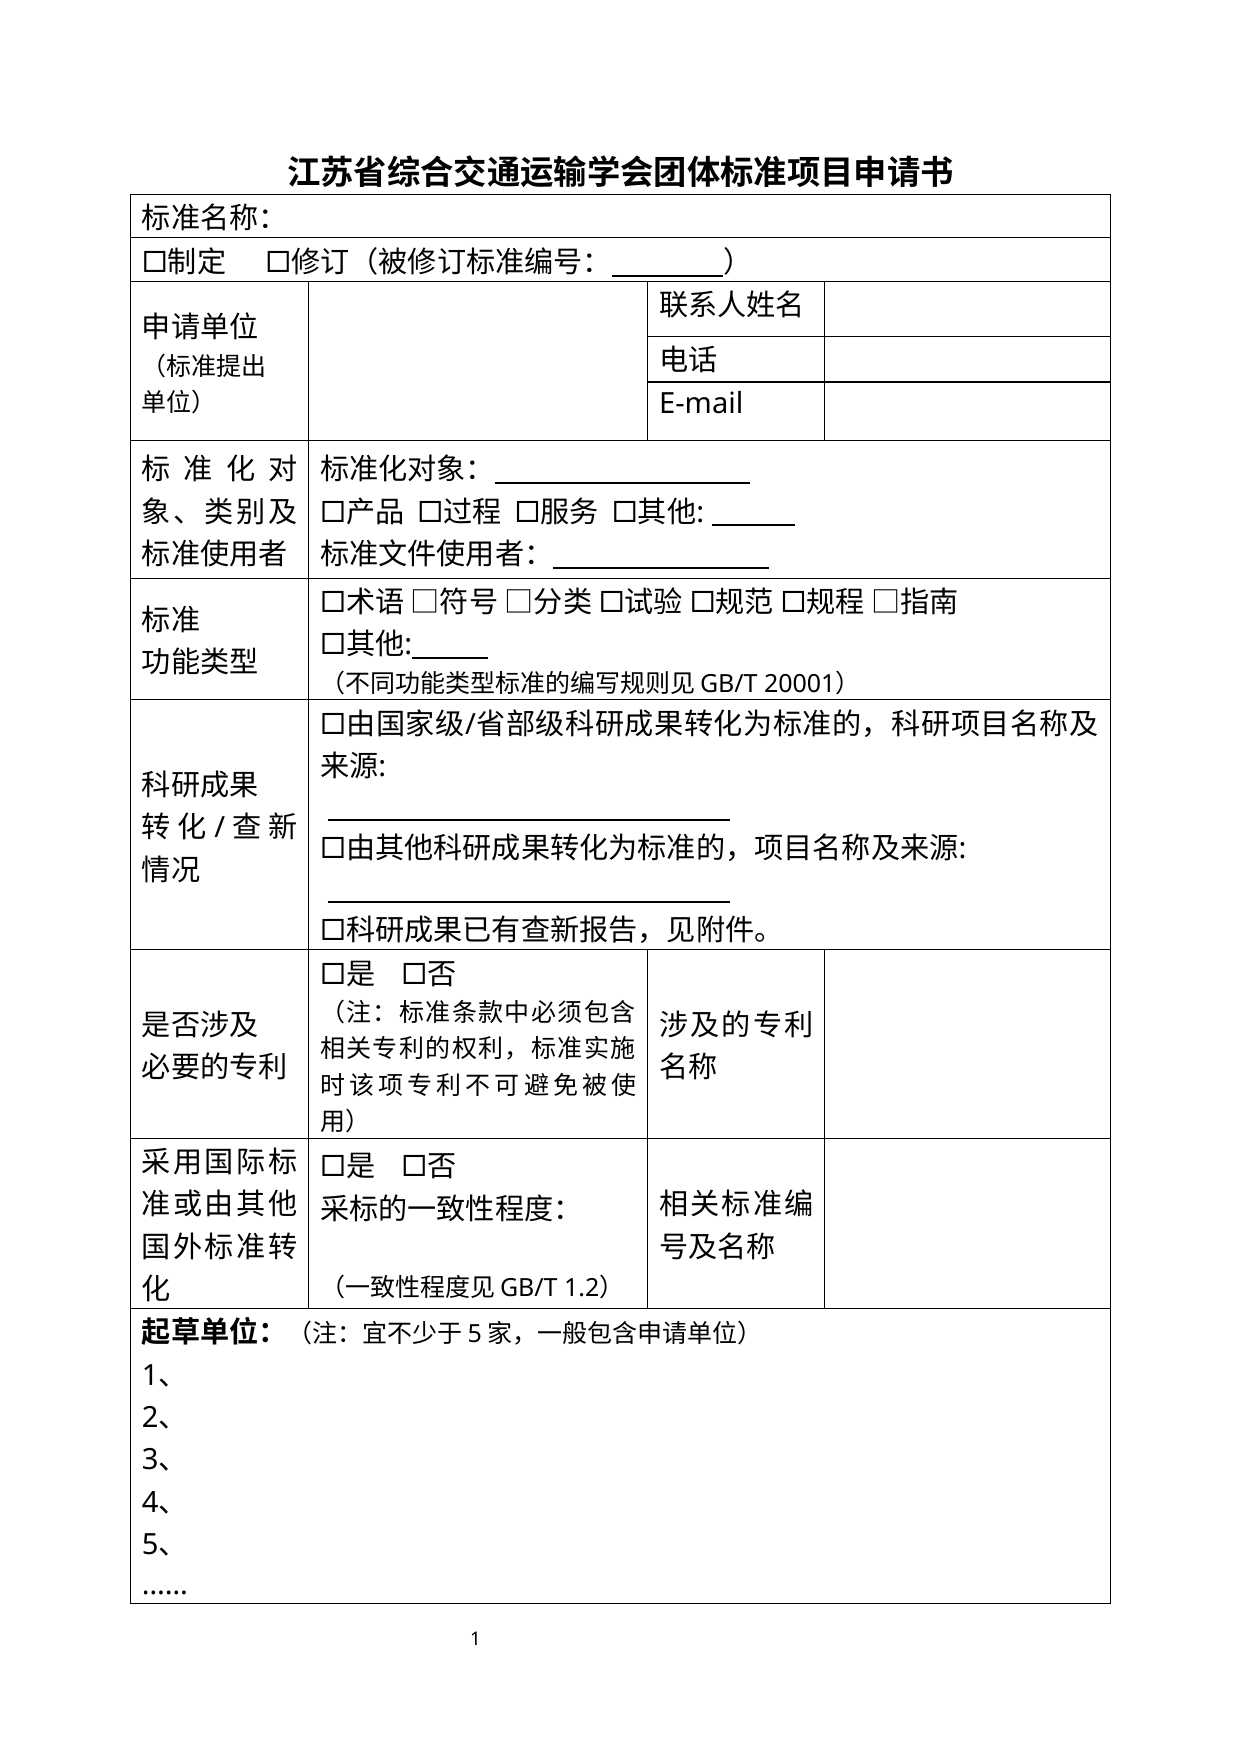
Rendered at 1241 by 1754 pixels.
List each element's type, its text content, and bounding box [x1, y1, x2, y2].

table_cell 涉及的专利名称 [648, 950, 824, 1138]
table_cell [309, 282, 647, 440]
table_cell [825, 282, 1110, 336]
table_cell 标准化对象： 产品 过程 服务 其他: 标准文件使用者： [309, 441, 1110, 577]
table_cell [825, 1139, 1110, 1308]
table_header 标准名称： [131, 195, 1110, 237]
table_cell 相关标准编号及名称 [648, 1139, 824, 1308]
table_cell 术语 □符号 □分类 试验 规范 规程 □指南 其他: （不同功能类型标准的编写规则见GB/T 20001） [309, 579, 1110, 699]
table_cell 电话 [648, 337, 824, 381]
table_cell 标准化对象、类别及标准使用者 [131, 441, 308, 577]
table_cell E-mail [648, 383, 824, 440]
table_cell 是 否 （注：标准条款中必须包含相关专利的权利，标准实施时该项专利不可避免被使用） [309, 950, 647, 1138]
table_cell 申请单位 （标准提出 单位） [131, 282, 308, 440]
table_cell 是 否 采标的一致性程度： （一致性程度见GB/T 1.2） [309, 1139, 647, 1308]
table_cell 由国家级/省部级科研成果转化为标准的，科研项目名称及来源: 由其他科研成果转化为标准的，项目名称及来源: 科研成果已有查新报告，见附件。 [309, 700, 1110, 949]
table_cell [825, 383, 1110, 440]
text 江苏省综合交通运输学会团体标准项目申请书 [130, 146, 1110, 194]
table_cell [825, 337, 1110, 381]
table_cell 制定 修订（被修订标准编号： ） [131, 238, 1110, 281]
table_cell 起草单位：（注：宜不少于5家，一般包含申请单位） 1、 2、 3、 4、 5、 …… [131, 1309, 1110, 1603]
table_cell 是否涉及 必要的专利 [131, 950, 308, 1138]
table_cell 科研成果 转化/查新情况 [131, 700, 308, 949]
table_cell 采用国际标准或由其他国外标准转化 [131, 1139, 308, 1308]
table_cell 标准 功能类型 [131, 579, 308, 699]
table_cell [825, 950, 1110, 1138]
table_cell 联系人姓名 [648, 282, 824, 336]
